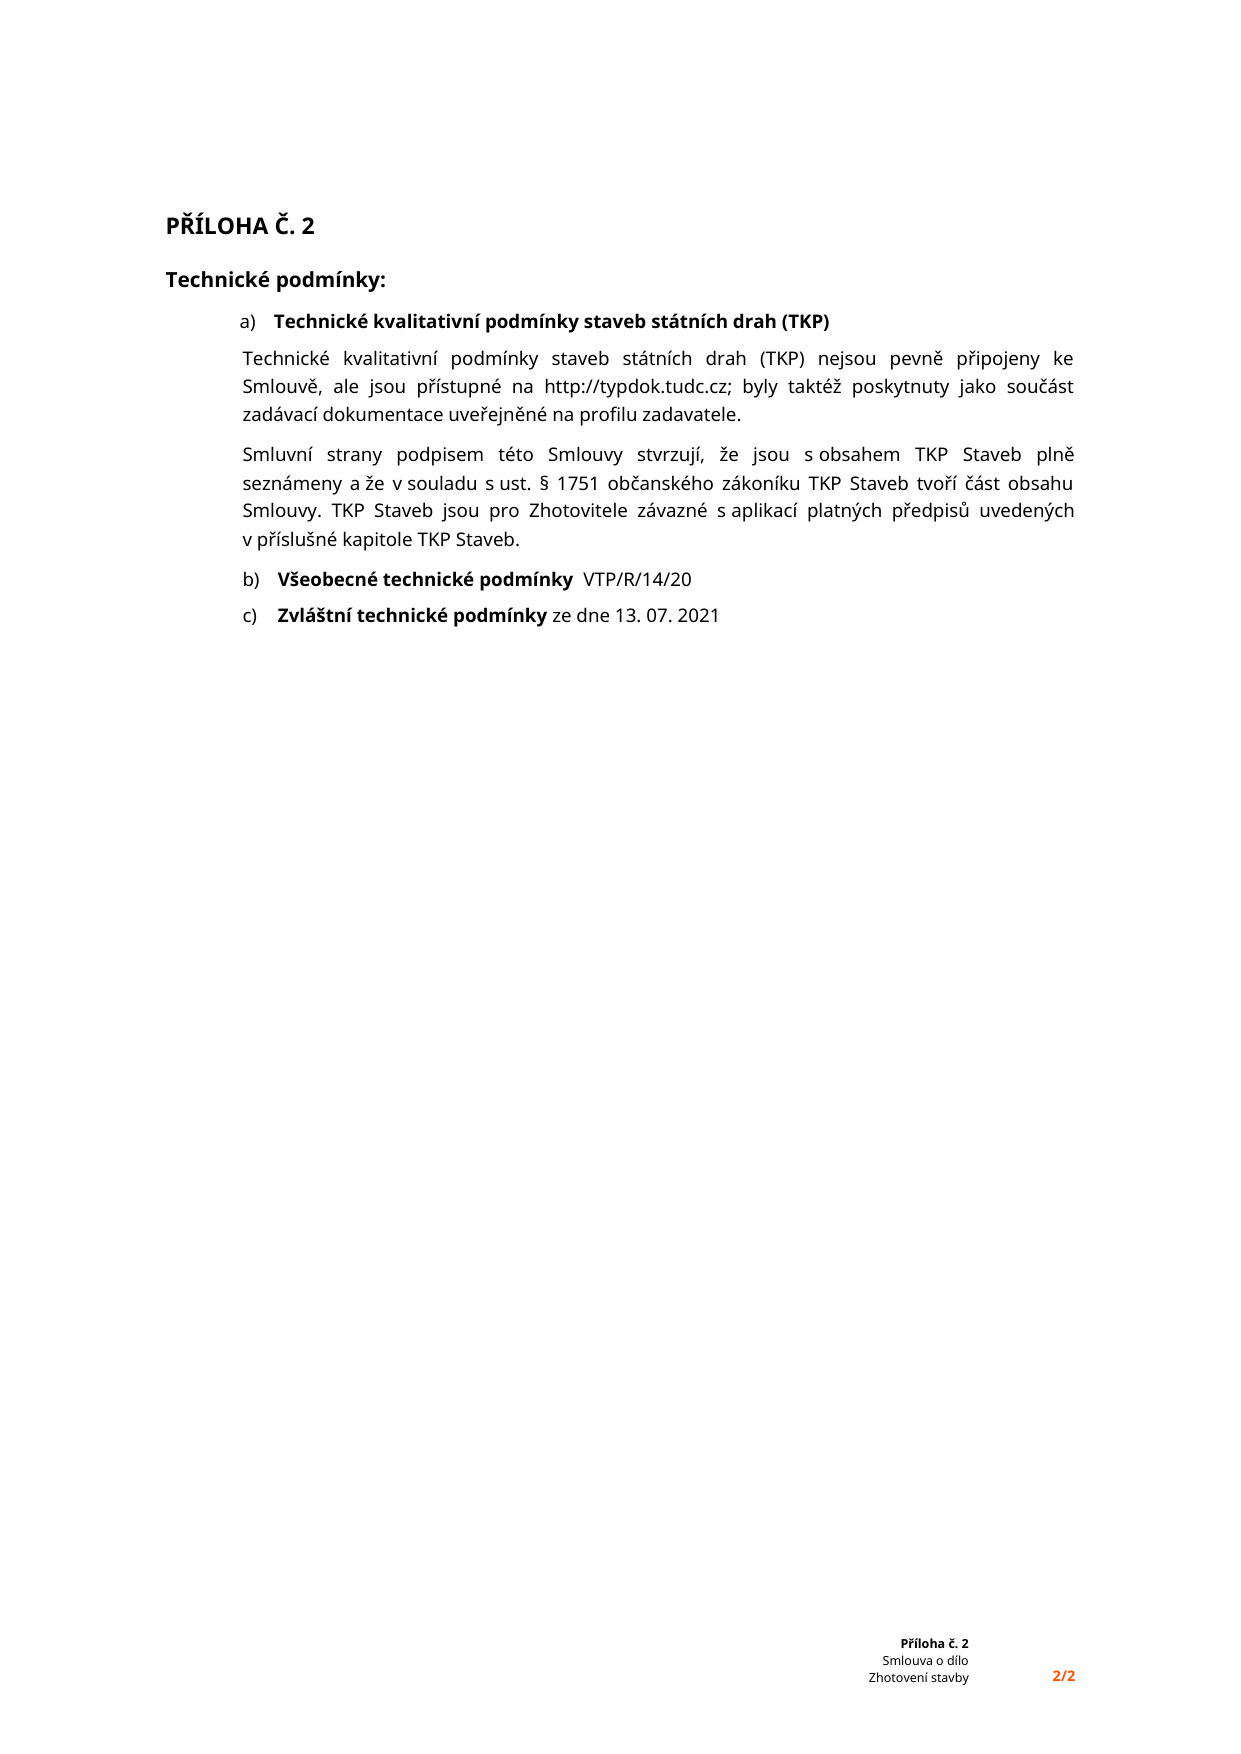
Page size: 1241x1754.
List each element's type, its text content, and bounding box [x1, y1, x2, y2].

text Příloha č. 2 [165, 210, 1075, 241]
text Technické kvalitativní podmínky staveb státních drah (TKP) nejsou pevně připojeny ke Smlouvě, ale jsou přístupné na http://typdok.tudc.cz; byly taktéž poskytnuty jako součást zadávací dokumentace uveřejněné na profilu zadavatele. [242, 345, 1075, 427]
text Smluvní strany podpisem této Smlouvy stvrzují, že jsou s obsahem TKP Staveb plně seznámeny a že v souladu s ust. § 1751 občanského zákoníku TKP Staveb tvoří část obsahu Smlouvy. TKP Staveb jsou pro Zhotovitele závazné s aplikací platných předpisů uvedených v příslušné kapitole TKP Staveb. [242, 442, 1075, 551]
list Všeobecné technické podmínky VTP/R/14/20 [242, 566, 1075, 592]
text Technické podmínky: [165, 265, 1075, 293]
list Zvláštní technické podmínky ze dne 13. 07. 2021 [242, 603, 1075, 628]
list Technické kvalitativní podmínky staveb státních drah (TKP) [239, 309, 1075, 334]
